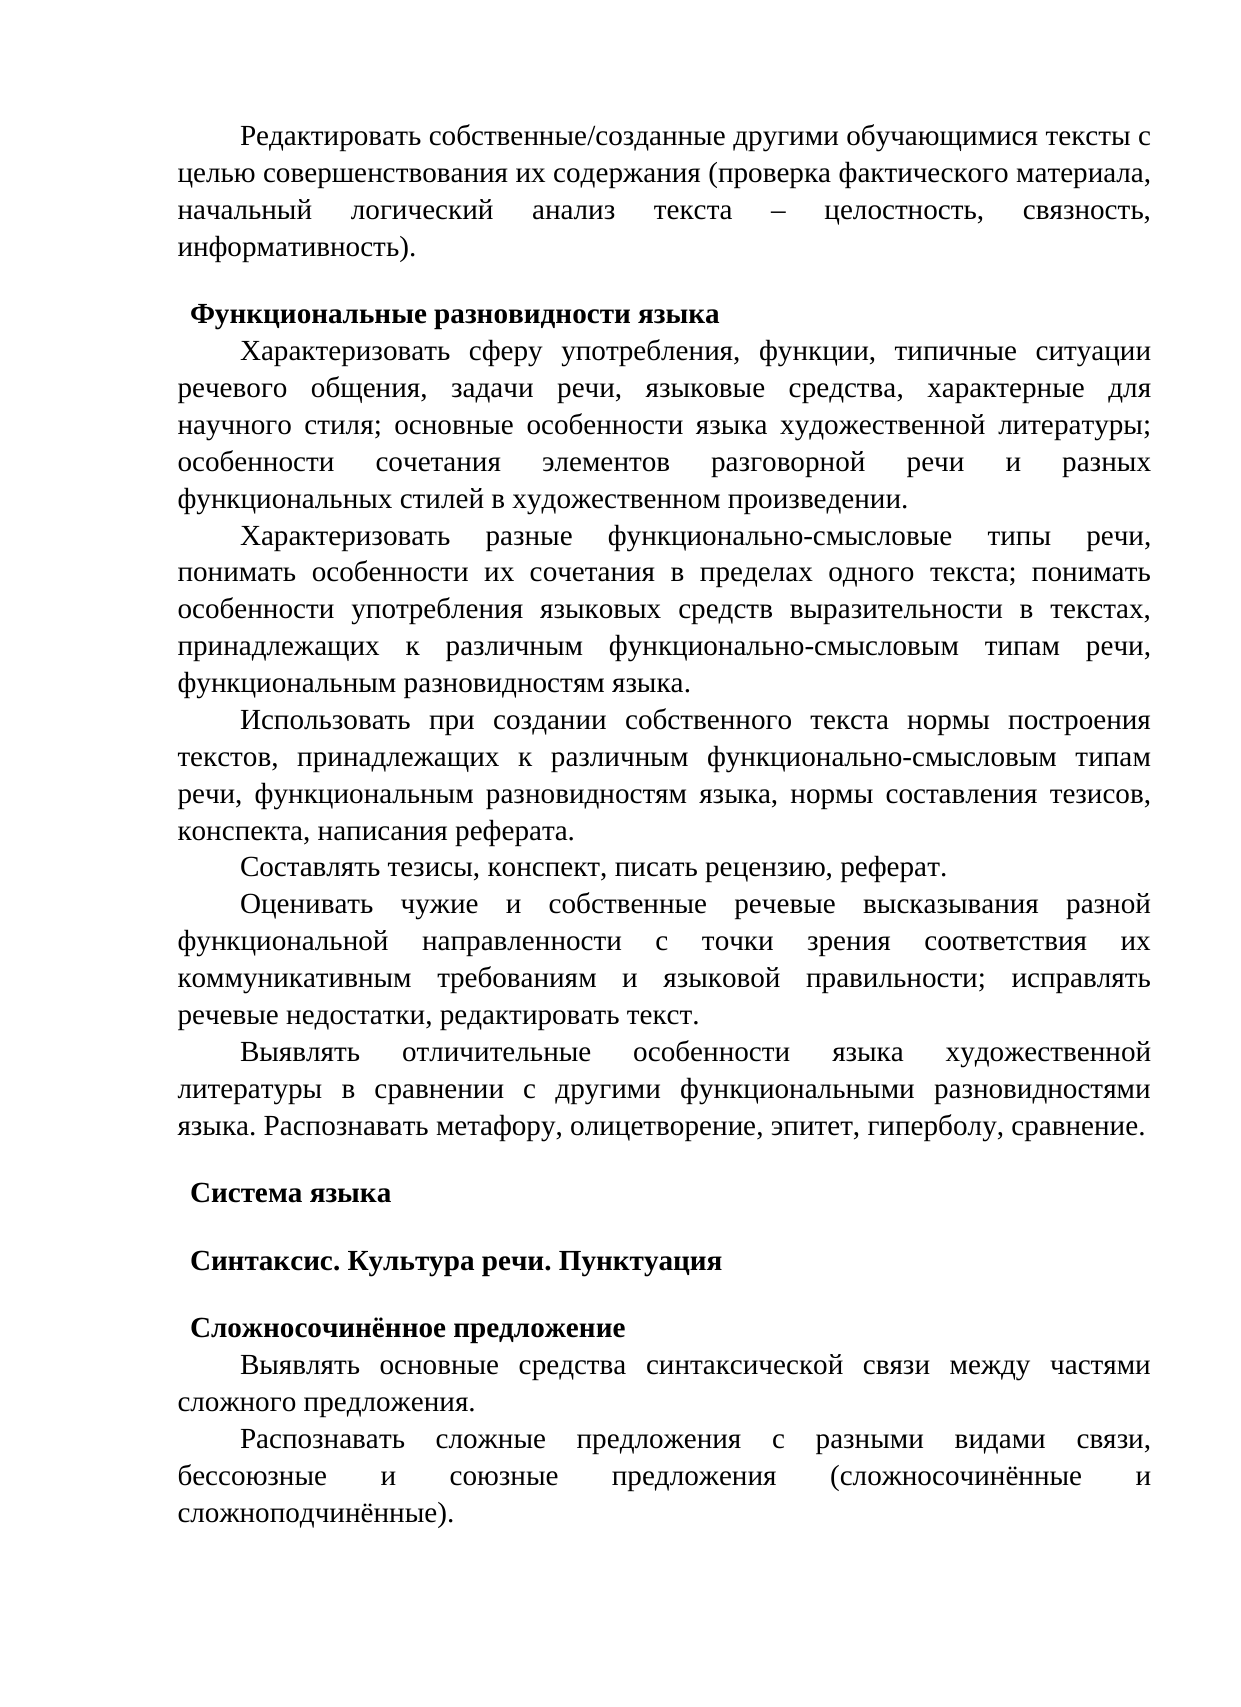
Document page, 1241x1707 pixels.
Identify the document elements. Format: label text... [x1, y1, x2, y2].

text Выявлять отличительные особенности языка художественной литературы в сравнении с другими функциональными разновидностями языка. Распознавать метафору, олицетворение, эпитет, гиперболу, сравнение. [177, 1034, 1152, 1141]
text Сложносочинённое предложение [190, 1310, 1152, 1344]
text Характеризовать сферу употребления, функции, типичные ситуации речевого общения, задачи речи, языковые средства, характерные для научного стиля; основные особенности языка художественной литературы; особенности сочетания элементов разговорной речи и разных функциональных стилей в художественном произведении. [177, 333, 1152, 514]
text Оценивать чужие и собственные речевые высказывания разной функциональной направленности с точки зрения соответствия их коммуникативным требованиям и языковой правильности; исправлять речевые недостатки, редактировать текст. [177, 886, 1152, 1031]
text Функциональные разновидности языка [190, 296, 1152, 330]
text Использовать при создании собственного текста нормы построения текстов, принадлежащих к различным функционально-смысловым типам речи, функциональным разновидностям языка, нормы составления тезисов, конспекта, написания реферата. [177, 702, 1152, 846]
text Cинтаксис. Культура речи. Пунктуация [190, 1243, 1152, 1276]
text Выявлять основные средства синтаксической связи между частями сложного предложения. [177, 1347, 1152, 1418]
text Система языка [190, 1175, 1152, 1209]
text Редактировать собственные/созданные другими обучающимися тексты с целью совершенствования их содержания (проверка фактического материала, начальный логический анализ текста – целостность, связность, информативность). [177, 118, 1152, 262]
text Составлять тезисы, конспект, писать рецензию, реферат. [177, 849, 1152, 883]
text Характеризовать разные функционально-смысловые типы речи, понимать особенности их сочетания в пределах одного текста; понимать особенности употребления языковых средств выразительности в текстах, принадлежащих к различным функционально-смысловым типам речи, функциональным разновидностям языка. [177, 518, 1152, 699]
text Распознавать сложные предложения с разными видами связи, бессоюзные и союзные предложения (сложносочинённые и сложноподчинённые). [177, 1421, 1152, 1528]
